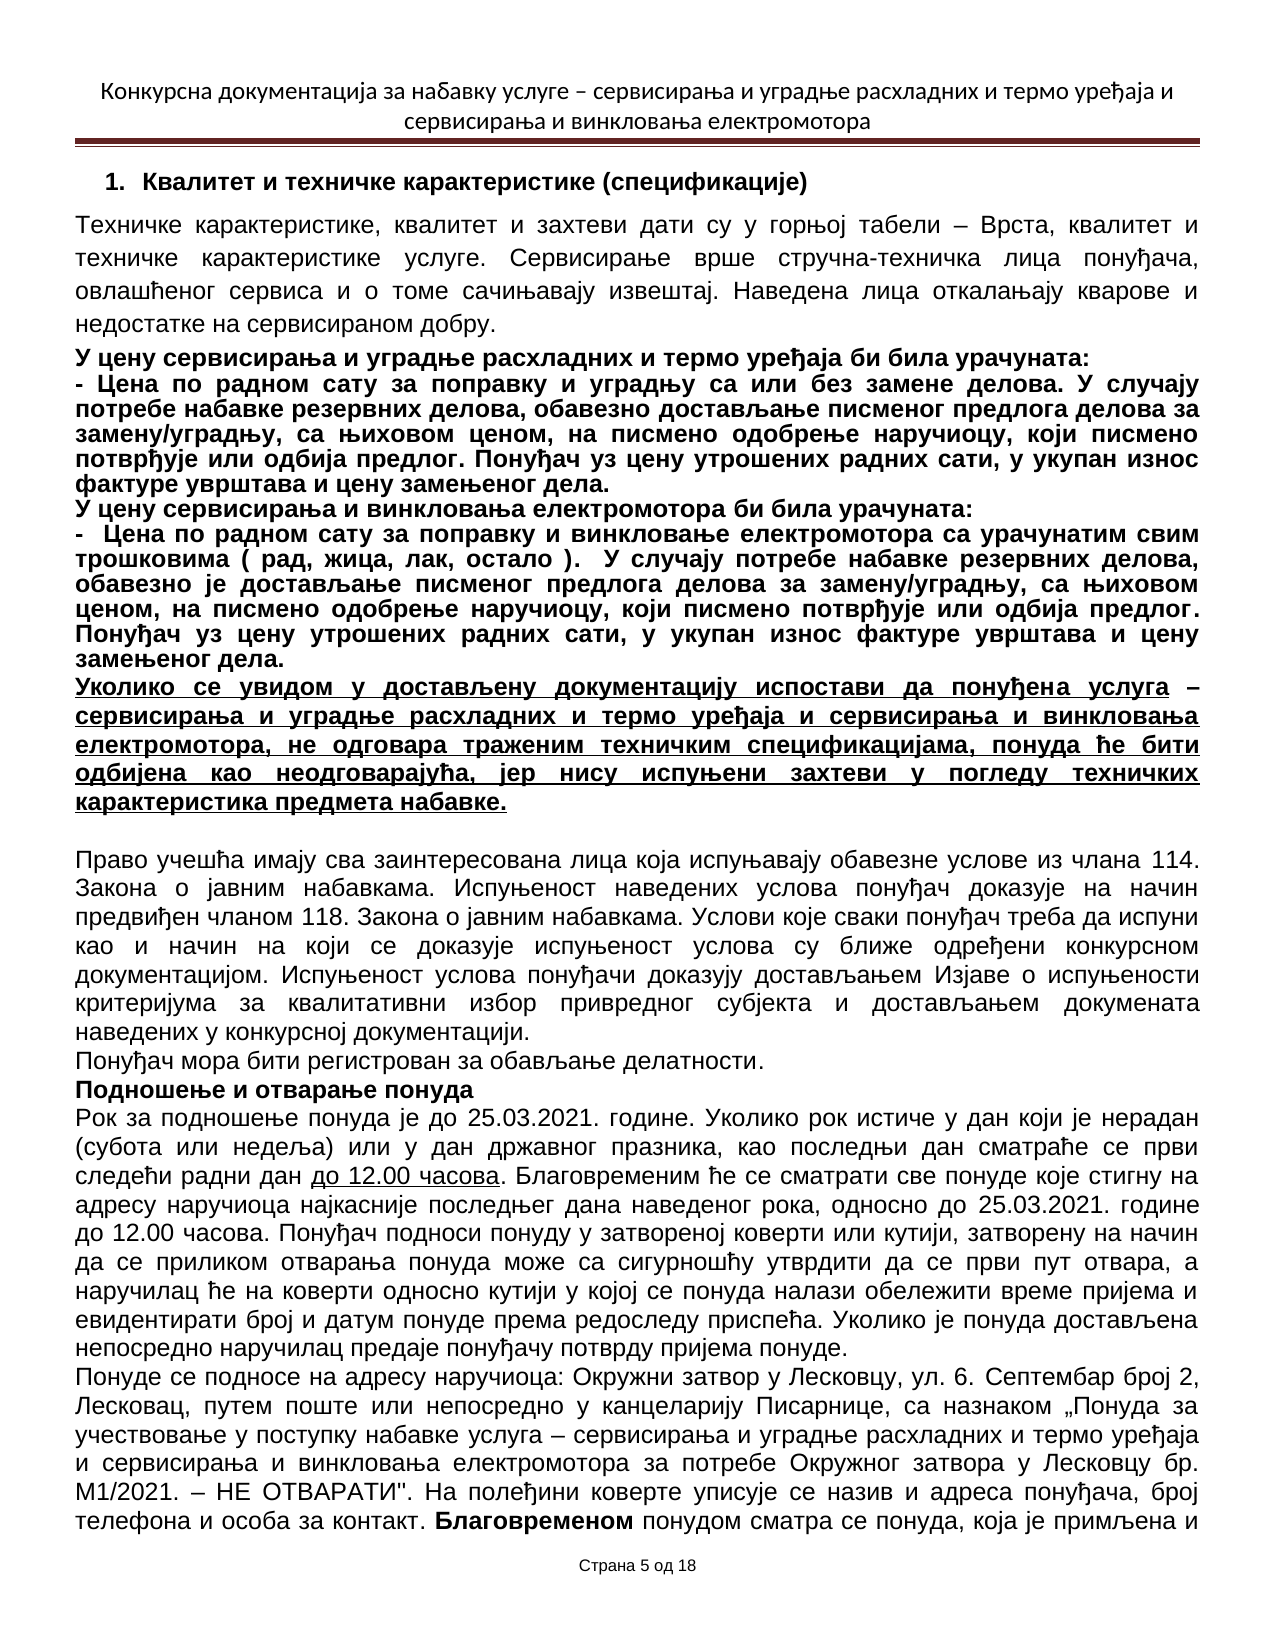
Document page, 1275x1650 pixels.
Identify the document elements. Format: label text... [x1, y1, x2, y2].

text - Цена по радном сату за поправку и винкловање електромотора са урачунатим свим трошковима ( рад, жица, лак, остало ). У случају потребе набавке резервних делова, обавезно је достављање писменог предлога делова за замену/уградњу, са њиховом ценом, на писмено одобрење наручиоцу, који писмено потврђује или одбија предлог. Понуђач уз цену утрошених радних сати, у укупан износ фактуре уврштава и цену замењеног дела. [75, 522, 1200, 672]
text Техничке карактеристике, квалитет и захтеви дати су у горњој табели – Врста, квалитет и техничке карактеристике услуге. Сервисирање врше стручна-техничка лица понуђача, овлашћеног сервиса и о томе сачињавају извештај. Наведена лица откалањају кварове и недостатке на сервисираном добру. [75, 210, 1200, 338]
list Квалитет и техничке карактеристике (спецификације) [104, 167, 1200, 195]
text Подношење и отварање понуда [75, 1075, 1200, 1103]
text Уколико се увидом у достављену документацију испостави да понуђена услуга – сервисирања и уградње расхладних и термо уређаја и сервисирања и винкловања електромотора, не одговара траженим техничким спецификацијама, понуда ће бити одбијена као неодговарајућа, јер нису испуњени захтеви у погледу техничких карактеристика предмета набавке. [75, 785, 1200, 816]
text Понуђач мора бити регистрован за обављање делатности. [75, 1046, 1200, 1075]
text Уколико се увидом у достављену документацију испостави да понуђена услуга – сервисирања и уградње расхладних и термо уређаја и сервисирања и винкловања електромотора, не одговара траженим техничким спецификацијама, понуда ће бити одбијена као неодговарајућа, јер нису испуњени захтеви у погледу техничких карактеристика предмета набавке. [75, 672, 1200, 726]
text У цену сервисирања и винкловања електромотора би била урачуната: [75, 497, 1200, 522]
text - Цена по радном сату за поправку и уградњу са или без замене делова. У случају потребе набавке резервних делова, обавезно достављање писменог предлога делова за замену/уградњу, са њиховом ценом, на писмено одобрење наручиоцу, који писмено потврђује или одбија предлог. Понуђач уз цену утрошених радних сати, у укупан износ фактуре уврштава и цену замењеног дела. [75, 372, 1200, 497]
text Уколико се увидом у достављену документацију испостави да понуђена услуга – сервисирања и уградње расхладних и термо уређаја и сервисирања и винкловања електромотора, не одговара траженим техничким спецификацијама, понуда ће бити одбијена као неодговарајућа, јер нису испуњени захтеви у погледу техничких карактеристика предмета набавке. [75, 727, 1200, 755]
text Уколико се увидом у достављену документацију испостави да понуђена услуга – сервисирања и уградње расхладних и термо уређаја и сервисирања и винкловања електромотора, не одговара траженим техничким спецификацијама, понуда ће бити одбијена као неодговарајућа, јер нису испуњени захтеви у погледу техничких карактеристика предмета набавке. [75, 756, 1200, 783]
text Право учешћа имају сва заинтересована лица која испуњавају обавезне услове из члана 114. Закона о јавним набавкама. Испуњеност наведених услова понуђач доказује на начин предвиђен чланом 118. Закона о јавним набавкама. Услови које сваки понуђач треба да испуни као и начин на који се доказује испуњеност услова су ближе одређени конкурсном документацијом. Испуњеност услова понуђачи доказују достављањем Изјаве о испуњености критеријума за квалитативни избор привредног субјекта и достављањем докумената наведених у конкурсној документацији. [75, 845, 1200, 1046]
text Рок за подношење понуда је дo 25.03.2021. године. Уколико рок истиче у дан који је нерадан (субота или недеља) или у дан државног празника, као последњи дан сматраћe се први следећи радни дан до 12.00 часова. Благовременим ће се сматрати све понуде које стигну на адресу наручиоца најкасније последњег дана наведеног рока, односно до 25.03.2021. године до 12.00 часова. Понуђач подноси понуду у затвореној коверти или кутији, затворену на начин да се приликом отварања понуда може са сигурношћу утврдити да се први пут отвара, а наручилац ће на коверти односно кутији у којој се понуда налази обележити време пријема и евидентирати број и датум понуде према редоследу приспећа. Уколико је понуда достављена непосредно наручилац предаје понуђачу потврду пријема понуде. [75, 1103, 1200, 1362]
text У цену сервисирања и уградње расхладних и термо уређаја би била урачуната: [75, 343, 1202, 372]
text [75, 1362, 1200, 1535]
